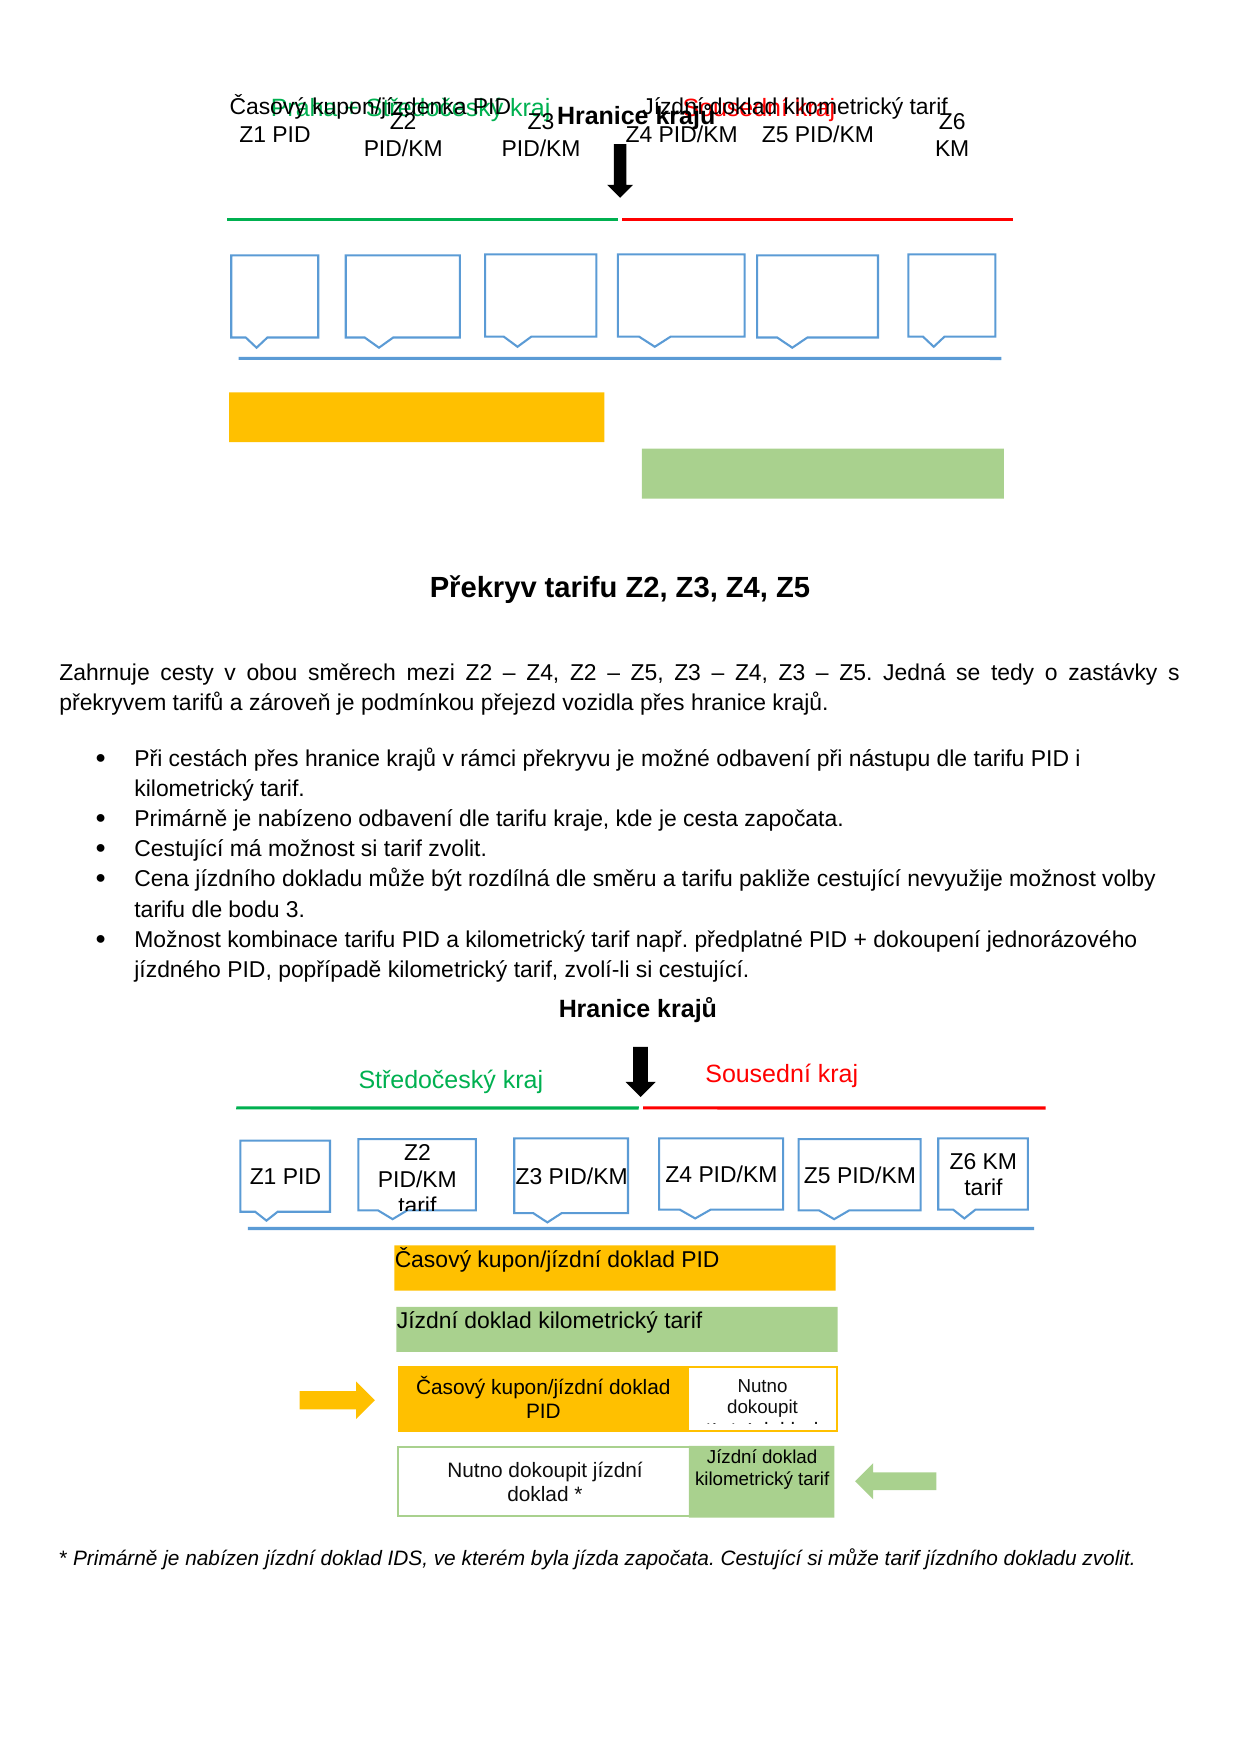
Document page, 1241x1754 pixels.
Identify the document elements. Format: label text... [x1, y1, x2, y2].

text * Primárně je nabízen jízdní doklad IDS, ve kterém byla jízda započata. Cestující si může tarif jízdního dokladu zvolit. [59, 1546, 1181, 1570]
list Cena jízdního dokladu může být rozdílná dle směru a tarifu pakliže cestující nevyužije možnost volby tarifu dle bodu 3. [97, 865, 1181, 922]
list Možnost kombinace tarifu PID a kilometrický tarif např. předplatné PID + dokoupení jednorázového jízdného PID, popřípadě kilometrický tarif, zvolí-li si cestující. [97, 926, 1181, 982]
text Zahrnuje cesty v obou směrech mezi Z2 – Z4, Z2 – Z5, Z3 – Z4, Z3 – Z5. Jedná se tedy o zastávky s překryvem tarifů a zároveň je podmínkou přejezd vozidla přes hranice krajů. [59, 659, 1181, 716]
list Primárně je nabízeno odbavení dle tarifu kraje, kde je cesta započata. [97, 805, 1181, 831]
list Cestující má možnost si tarif zvolit. [97, 835, 1181, 862]
subtitle Překryv tarifu Z2, Z3, Z4, Z5 [59, 570, 1181, 604]
list Při cestách přes hranice krajů v rámci překryvu je možné odbavení při nástupu dle tarifu PID i kilometrický tarif. [97, 744, 1181, 801]
